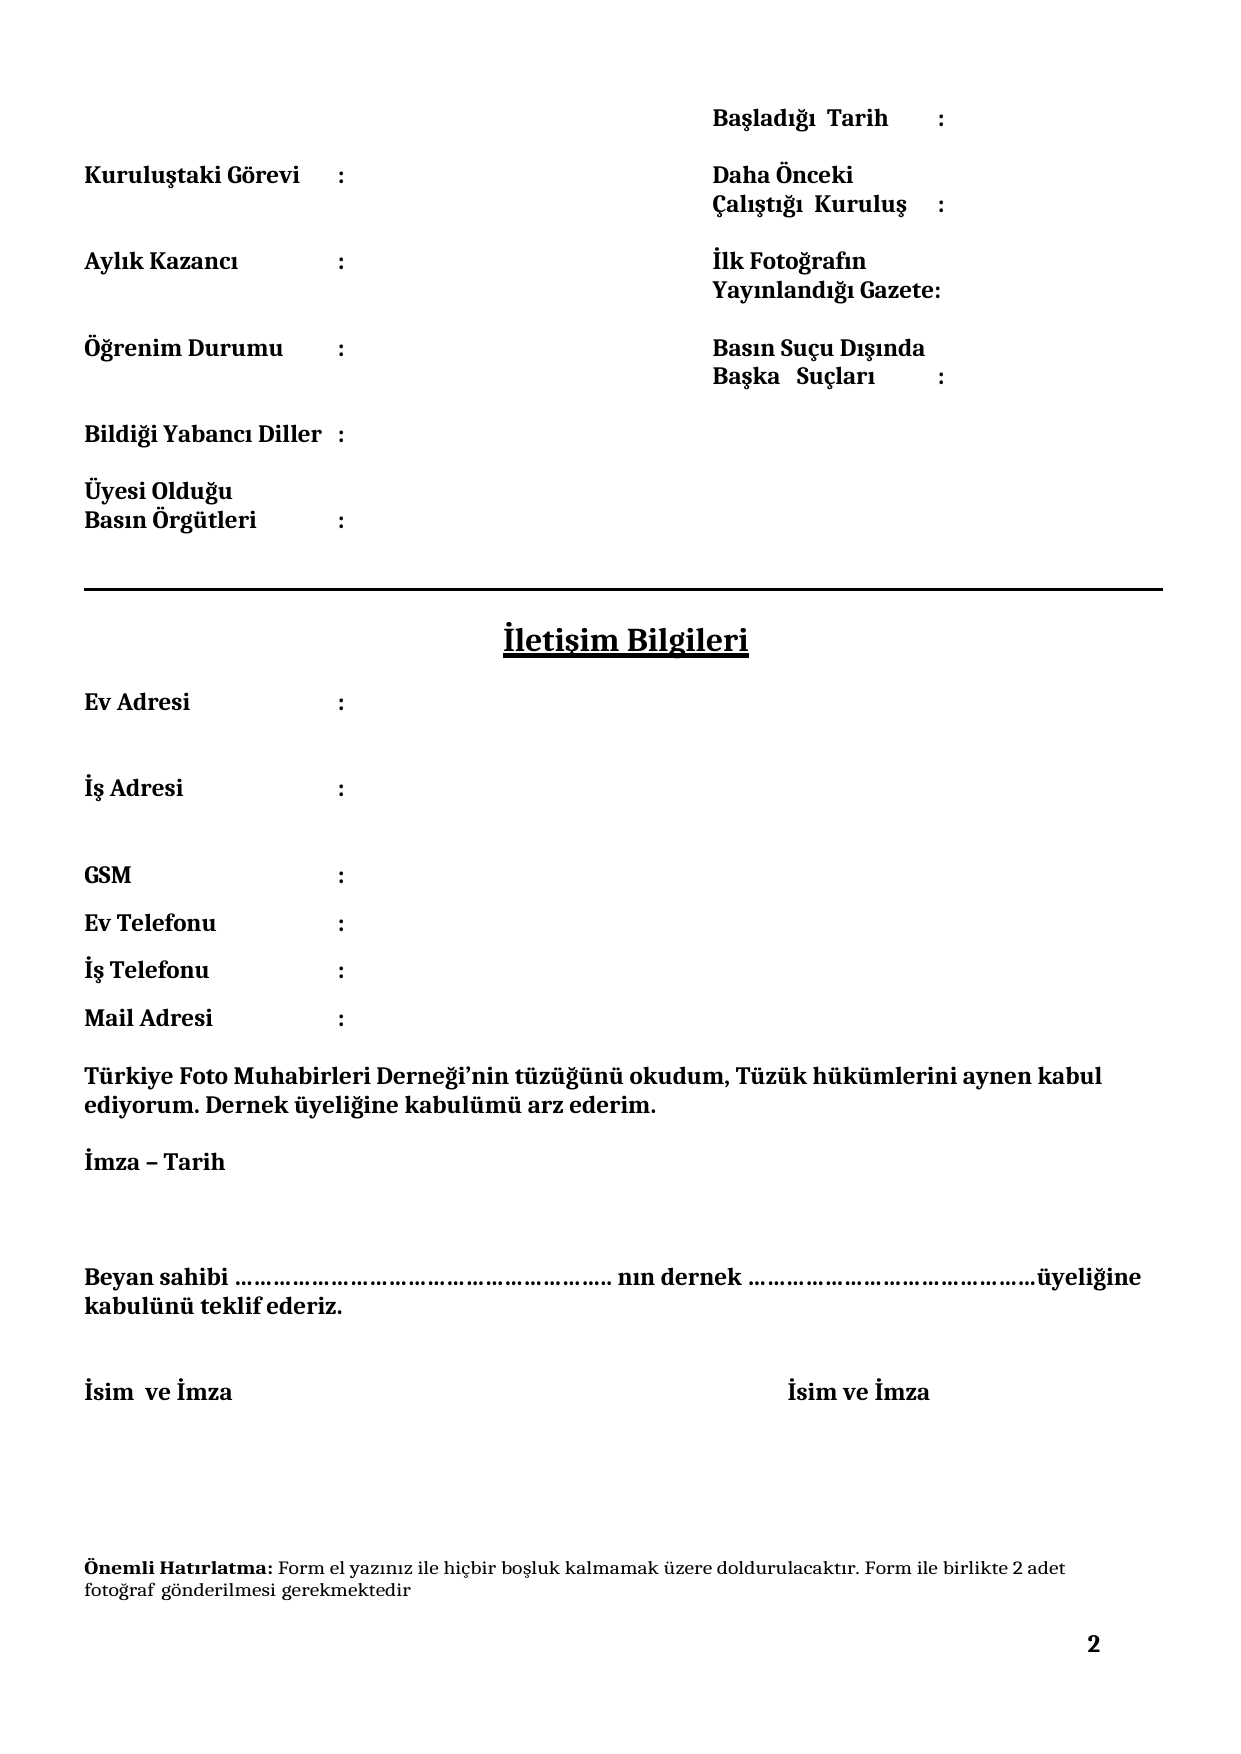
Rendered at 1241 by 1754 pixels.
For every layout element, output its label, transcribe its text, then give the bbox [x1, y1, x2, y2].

text ediyorum. Dernek üyeliğine kabulümü arz ederim. [84, 1091, 1167, 1119]
text Üyesi Olduğu [84, 477, 1167, 506]
text Başladığı Tarih : [84, 103, 1167, 132]
text Basın Örgütleri : [84, 506, 1167, 535]
text 2 [84, 1629, 1167, 1658]
text Yayınlandığı Gazete: [84, 276, 1167, 305]
text Çalıştığı Kuruluş : [84, 190, 1167, 218]
text Ev Telefonu : [84, 908, 1167, 937]
text İş Adresi : [84, 774, 1167, 803]
text İş Telefonu : [84, 956, 1167, 985]
text İsim ve İmza İsim ve İmza [84, 1378, 1167, 1407]
text Mail Adresi : [84, 1004, 1167, 1033]
text Kuruluştaki Görevi : Daha Önceki [84, 161, 1167, 190]
text Bildiği Yabancı Diller : [84, 420, 1167, 448]
text Başka Suçları : [84, 362, 1167, 391]
text Beyan sahibi ………………………………………………….. nın dernek ………………………………………üyeliğine [84, 1263, 1167, 1292]
text Önemli Hatırlatma: Form el yazınız ile hiçbir boşluk kalmamak üzere doldurulacaktır. Form ile birlikte 2 adet [84, 1558, 1167, 1579]
text İletişim Bilgileri [84, 621, 1167, 659]
text Öğrenim Durumu : Basın Suçu Dışında [84, 333, 1167, 362]
text İmza – Tarih [84, 1148, 1167, 1177]
text GSM : [84, 861, 1167, 889]
text Türkiye Foto Muhabirleri Derneği’nin tüzüğünü okudum, Tüzük hükümlerini aynen kabul [84, 1062, 1167, 1091]
text fotoğraf gönderilmesi gerekmektedir [84, 1579, 1167, 1629]
text kabulünü teklif ederiz. [84, 1292, 1167, 1321]
text Ev Adresi : [84, 688, 1167, 717]
text Aylık Kazancı : İlk Fotoğrafın [84, 247, 1167, 276]
